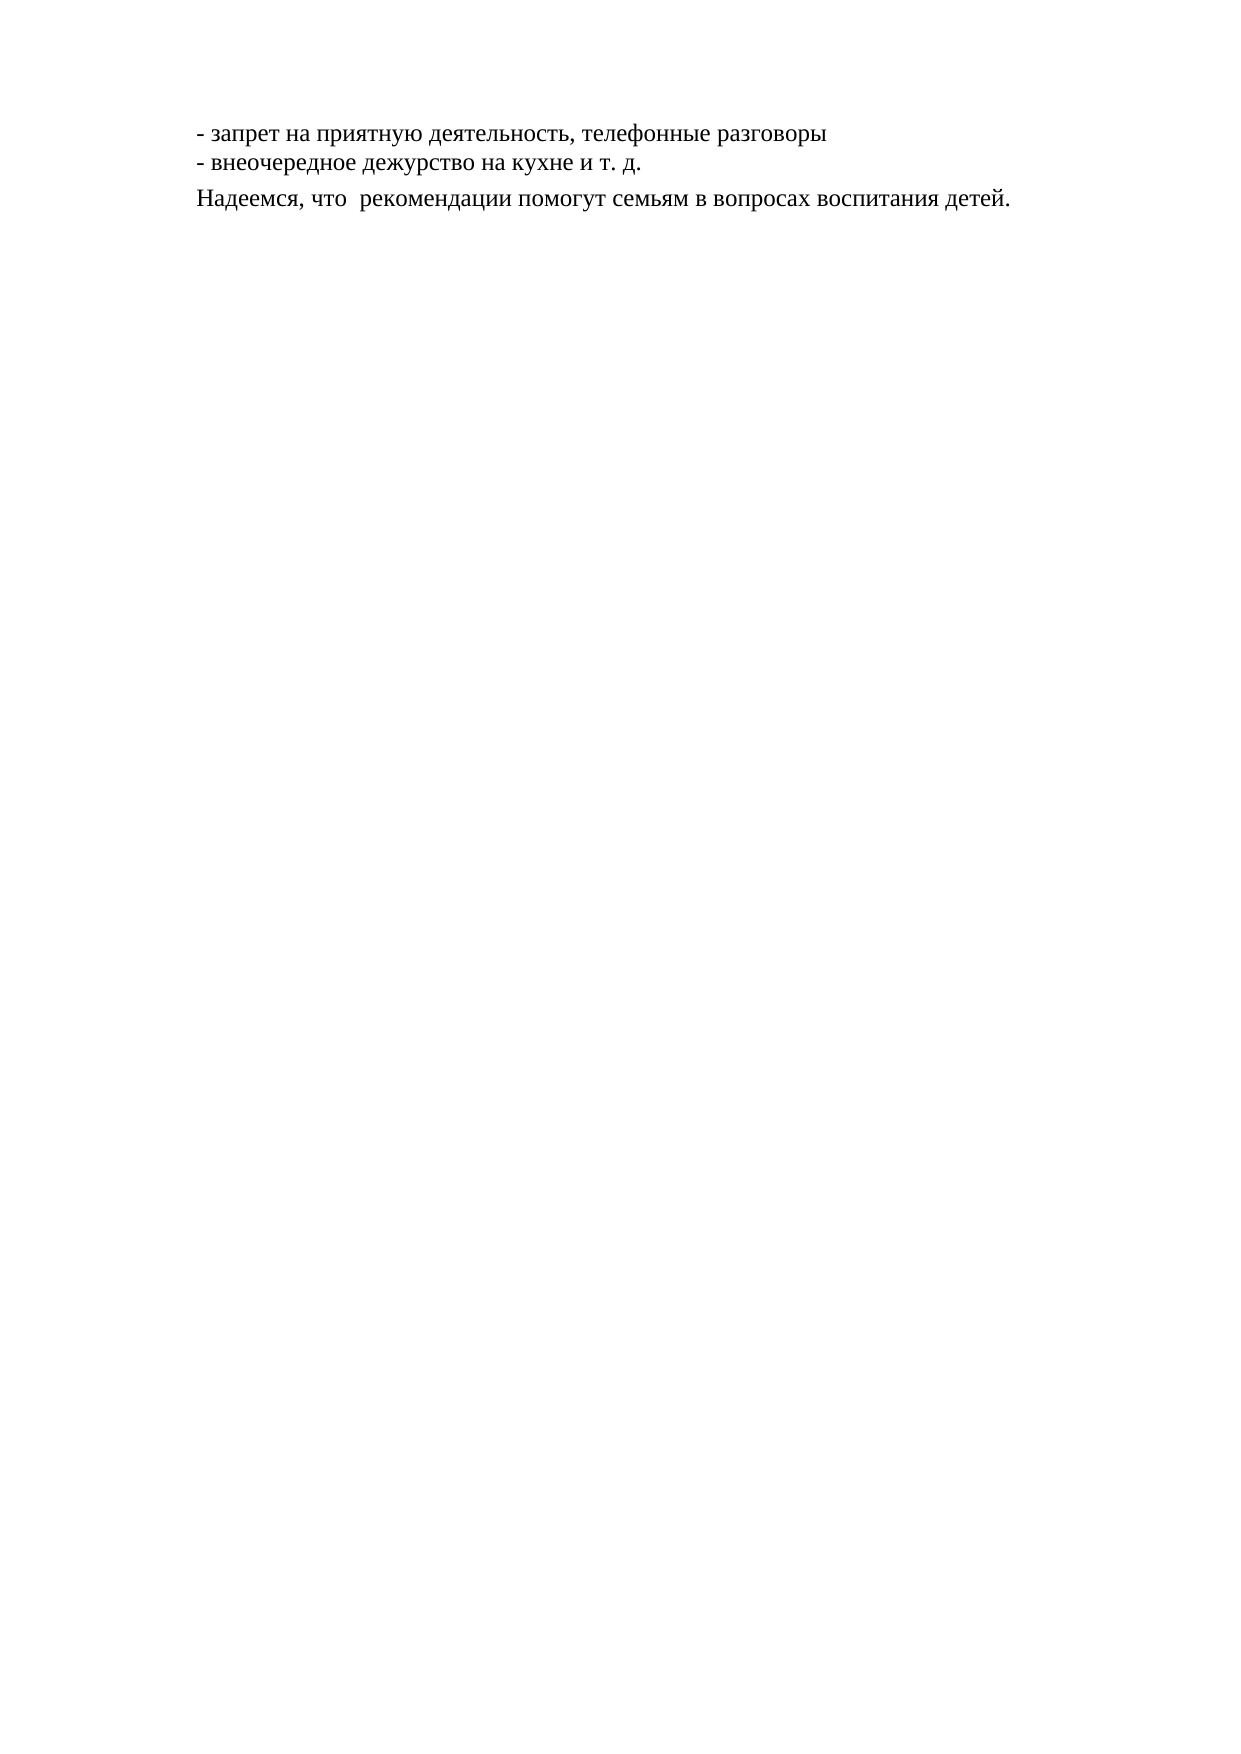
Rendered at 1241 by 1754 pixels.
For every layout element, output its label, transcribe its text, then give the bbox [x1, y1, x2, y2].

text - внеочередное дежурство на кухне и т. д. [196, 147, 1133, 176]
text Надеемся, что рекомендации помогут семьям в вопросах воспитания детей. [177, 183, 1152, 212]
text - запрет на приятную деятельность, телефонные разговоры [196, 118, 1133, 147]
